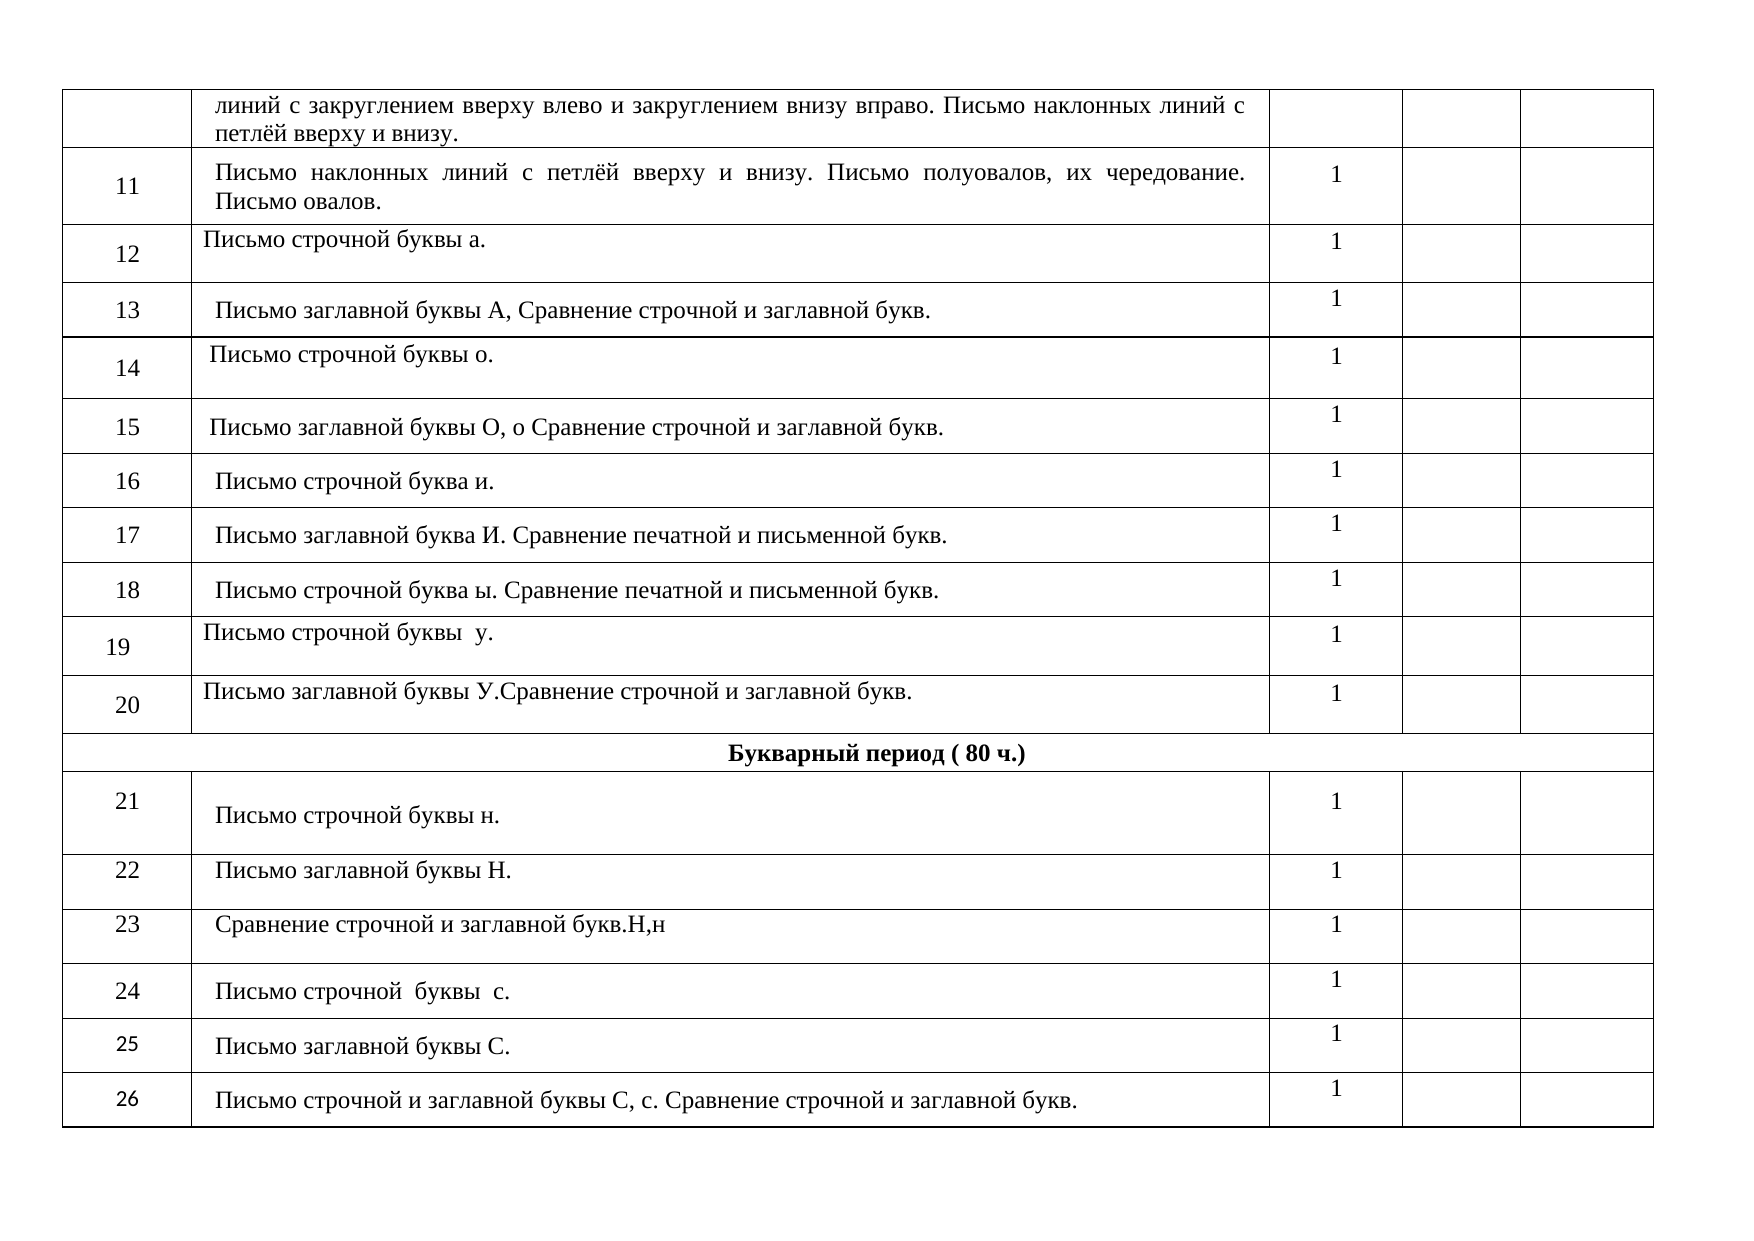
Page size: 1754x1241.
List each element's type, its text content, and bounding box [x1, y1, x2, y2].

table_cell [1521, 910, 1653, 963]
table_cell [1403, 563, 1520, 616]
table_cell [1521, 1073, 1653, 1126]
table_cell 15 [63, 399, 191, 453]
table_cell [1521, 148, 1653, 223]
table_cell 1 [1270, 508, 1402, 562]
table_cell [1521, 676, 1653, 733]
table_cell 26 [63, 1073, 191, 1126]
table_cell Письмо строчной буквы с. [192, 964, 1269, 1017]
table_cell 21 [63, 772, 191, 854]
table_cell 18 [63, 563, 191, 616]
table_cell 23 [63, 910, 191, 963]
table_cell Сравнение строчной и заглавной букв.Н,н [192, 910, 1269, 963]
table_cell 22 [63, 855, 191, 908]
table_cell 24 [63, 964, 191, 1017]
table_cell [1521, 964, 1653, 1017]
table_cell [1521, 90, 1653, 147]
table_cell 1 [1270, 454, 1402, 507]
table_cell Письмо строчной буквы а. [192, 225, 1269, 282]
table_cell [1521, 508, 1653, 562]
table_cell Письмо заглавной буквы А, Сравнение строчной и заглавной букв. [192, 283, 1269, 336]
table_cell [1403, 910, 1520, 963]
table_cell Письмо заглавной буква И. Сравнение печатной и письменной букв. [192, 508, 1269, 562]
table_cell [1521, 772, 1653, 854]
table_cell 12 [63, 225, 191, 282]
table_cell Письмо строчной буквы о. [192, 338, 1269, 398]
table_cell [1403, 338, 1520, 398]
table_cell 1 [1270, 563, 1402, 616]
table_cell [1403, 508, 1520, 562]
table_cell [1403, 454, 1520, 507]
table_cell 20 [63, 676, 191, 733]
table_cell [1403, 148, 1520, 223]
table_cell 1 [1270, 399, 1402, 453]
table_cell [1403, 964, 1520, 1017]
table_cell [1403, 399, 1520, 453]
table_cell 1 [1270, 772, 1402, 854]
table_cell [1403, 1019, 1520, 1072]
table_cell 1 [1270, 338, 1402, 398]
table_cell 1 [1270, 676, 1402, 733]
table_cell 1 [1270, 910, 1402, 963]
table_cell [1403, 676, 1520, 733]
table_cell 1 [1270, 1019, 1402, 1072]
table_cell 16 [63, 454, 191, 507]
table_cell 1 [1270, 855, 1402, 908]
table_cell [1521, 855, 1653, 908]
table_cell 1 [1270, 1073, 1402, 1126]
table_cell Письмо строчной буквы н. [192, 772, 1269, 854]
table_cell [192, 90, 1269, 147]
table_cell 17 [63, 508, 191, 562]
table_cell [1403, 90, 1520, 147]
table_cell [1403, 225, 1520, 282]
table_cell Письмо строчной буква ы. Сравнение печатной и письменной букв. [192, 563, 1269, 616]
table_cell [1403, 617, 1520, 675]
table_cell [1403, 855, 1520, 908]
table_cell 1 [1270, 90, 1402, 147]
table_cell [1403, 283, 1520, 336]
table_cell Письмо заглавной буквы С. [192, 1019, 1269, 1072]
table_cell Букварный период ( 80 ч.) [63, 734, 1653, 771]
table_cell 1 [1270, 148, 1402, 223]
table_cell [1521, 1019, 1653, 1072]
table_cell Письмо заглавной буквы О, о Сравнение строчной и заглавной букв. [192, 399, 1269, 453]
table_cell [1403, 772, 1520, 854]
table_cell Письмо строчной буквы у. [192, 617, 1269, 675]
table_cell [1521, 283, 1653, 336]
table_cell Письмо строчной буква и. [192, 454, 1269, 507]
table_cell 25 [63, 1019, 191, 1072]
table_cell [1521, 225, 1653, 282]
table_cell Письмо заглавной буквы У.Сравнение строчной и заглавной букв. [192, 676, 1269, 733]
table_cell [1521, 617, 1653, 675]
table_cell 19 [63, 617, 191, 675]
table_cell Письмо строчной и заглавной буквы С, с. Сравнение строчной и заглавной букв. [192, 1073, 1269, 1126]
table_cell 11 [63, 148, 191, 223]
table_cell Письмо заглавной буквы Н. [192, 855, 1269, 908]
table_cell Письмо наклонных линий с петлёй вверху и внизу. Письмо полуовалов, их чередование. Письмо овалов. [192, 148, 1269, 223]
table_cell [1521, 454, 1653, 507]
table_cell [1521, 563, 1653, 616]
table_cell [1521, 338, 1653, 398]
table_cell 14 [63, 338, 191, 398]
table_cell 1 [1270, 617, 1402, 675]
table_cell [1521, 399, 1653, 453]
table_cell [1403, 1073, 1520, 1126]
table_cell 10 [63, 90, 191, 147]
table_cell 1 [1270, 283, 1402, 336]
table_cell 1 [1270, 964, 1402, 1017]
table_cell 13 [63, 283, 191, 336]
table_cell 1 [1270, 225, 1402, 282]
